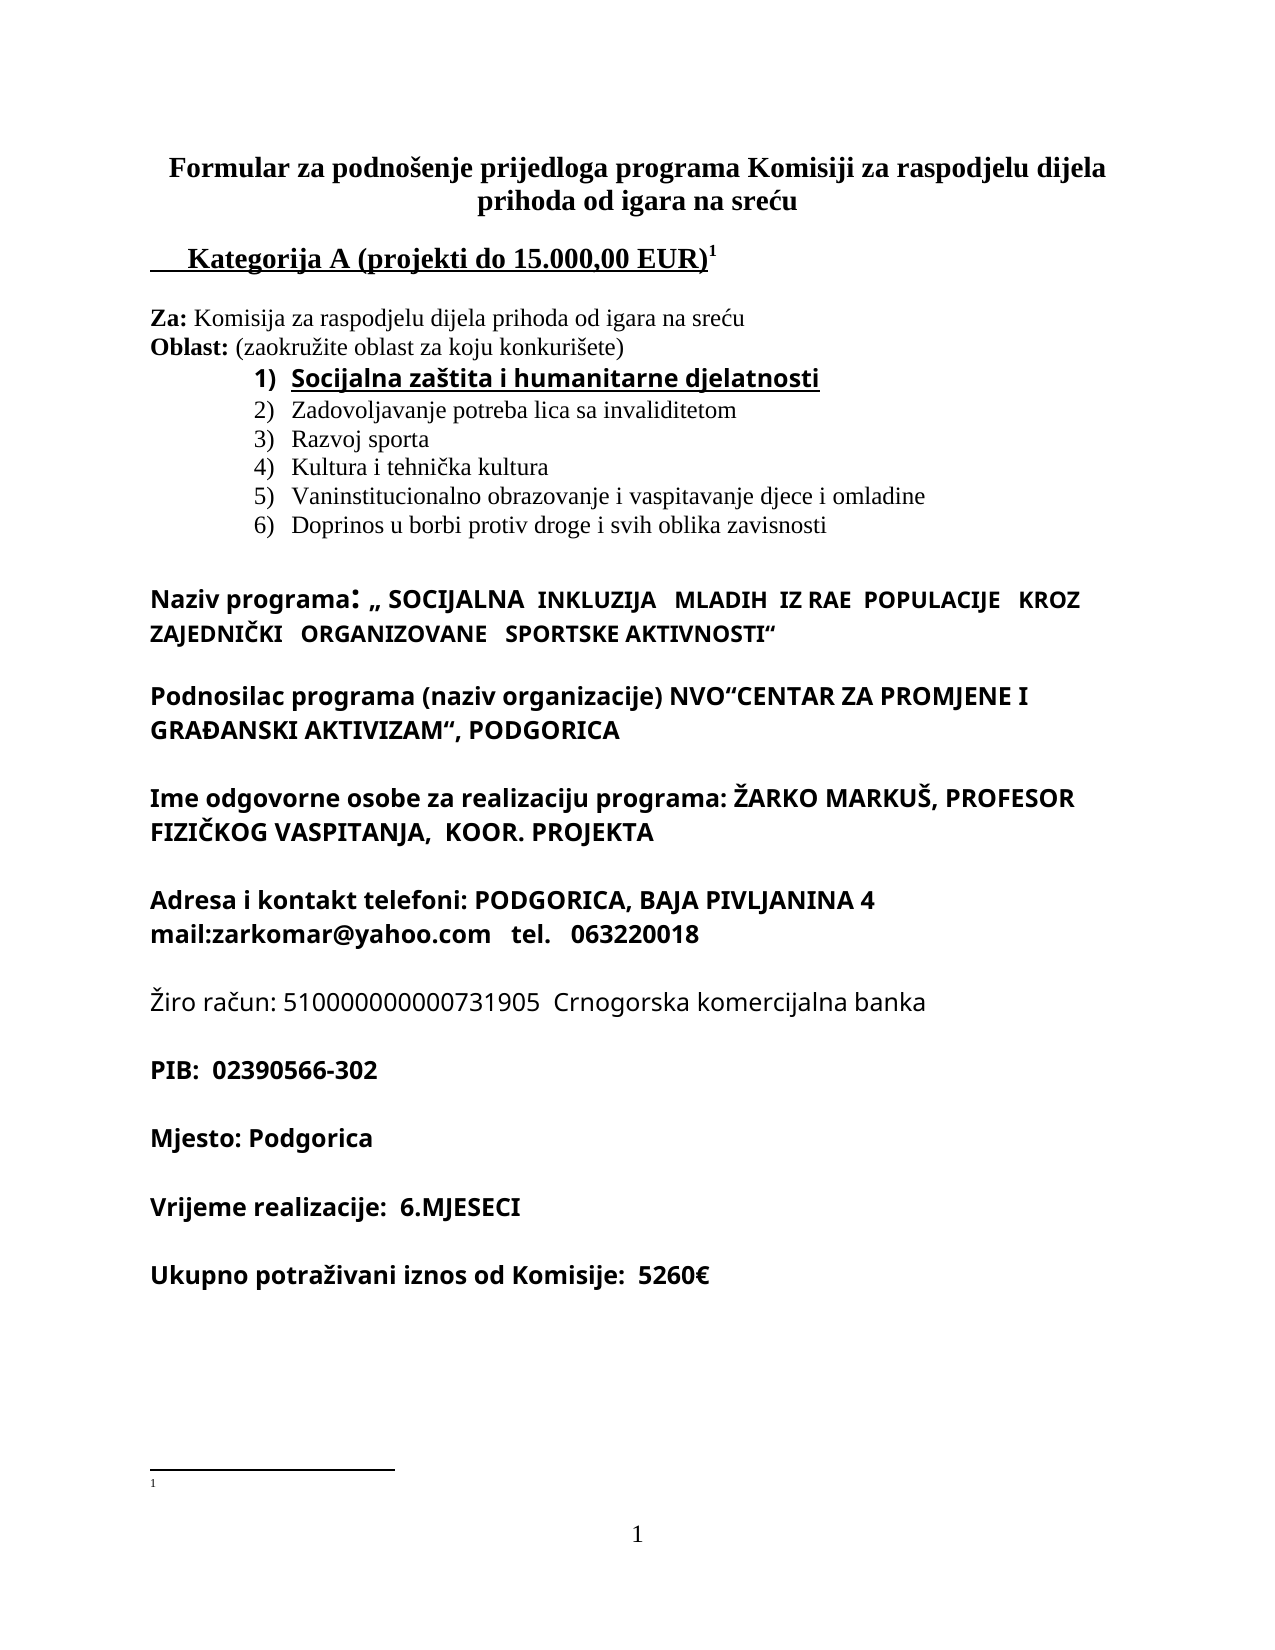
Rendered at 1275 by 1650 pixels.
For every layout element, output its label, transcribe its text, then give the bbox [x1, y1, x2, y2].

text Ukupno potraživani iznos od Komisije: 5260€ [150, 1257, 1125, 1291]
text Naziv programa: „ SOCIJALNA INKLUZIJA MLADIH IZ RAE POPULACIJE KROZ ZAJEDNIČKI ORGANIZOVANE SPORTSKE AKTIVNOSTI“ [150, 573, 1125, 649]
list Doprinos u borbi protiv droge i svih oblika zavisnosti [253, 510, 1125, 539]
list Vaninstitucionalno obrazovanje i vaspitavanje djece i omladine [253, 481, 1125, 510]
list Kultura i tehnička kultura [253, 452, 1125, 481]
list Kategorija A (projekti do 15.000,00 EUR) [150, 241, 1125, 275]
text mail:zarkomar@yahoo.com tel. 063220018 [150, 917, 1125, 951]
text Podnosilac programa (naziv organizacije) NVO“CENTAR ZA PROMJENE I GRAĐANSKI AKTIVIZAM“, PODGORICA [150, 678, 1125, 746]
list Zadovoljavanje potreba lica sa invaliditetom [253, 395, 1125, 424]
text Formular za podnošenje prijedloga programa Komisiji za raspodjelu dijela prihoda od igara na sreću [150, 150, 1125, 217]
list Razvoj sporta [253, 424, 1125, 452]
text Žiro račun: 510000000000731905 Crnogorska komercijalna banka [150, 985, 1125, 1019]
text Adresa i kontakt telefoni: PODGORICA, BAJA PIVLJANINA 4 [150, 883, 1125, 917]
text Vrijeme realizacije: 6.MJESECI [150, 1189, 1125, 1223]
text Mjesto: Podgorica [150, 1121, 1125, 1155]
text Oblast: (zaokružite oblast za koju konkurišete) [150, 332, 1125, 361]
list Socijalna zaštita i humanitarne djelatnosti [253, 361, 1125, 395]
text PIB: 02390566-302 [150, 1053, 1125, 1087]
text Ime odgovorne osobe za realizaciju programa: ŽARKO MARKUŠ, PROFESOR FIZIČKOG VASPITANJA, KOOR. PROJEKTA [150, 780, 1125, 848]
text Za: Komisija za raspodjelu dijela prihoda od igara na sreću [150, 303, 1125, 332]
